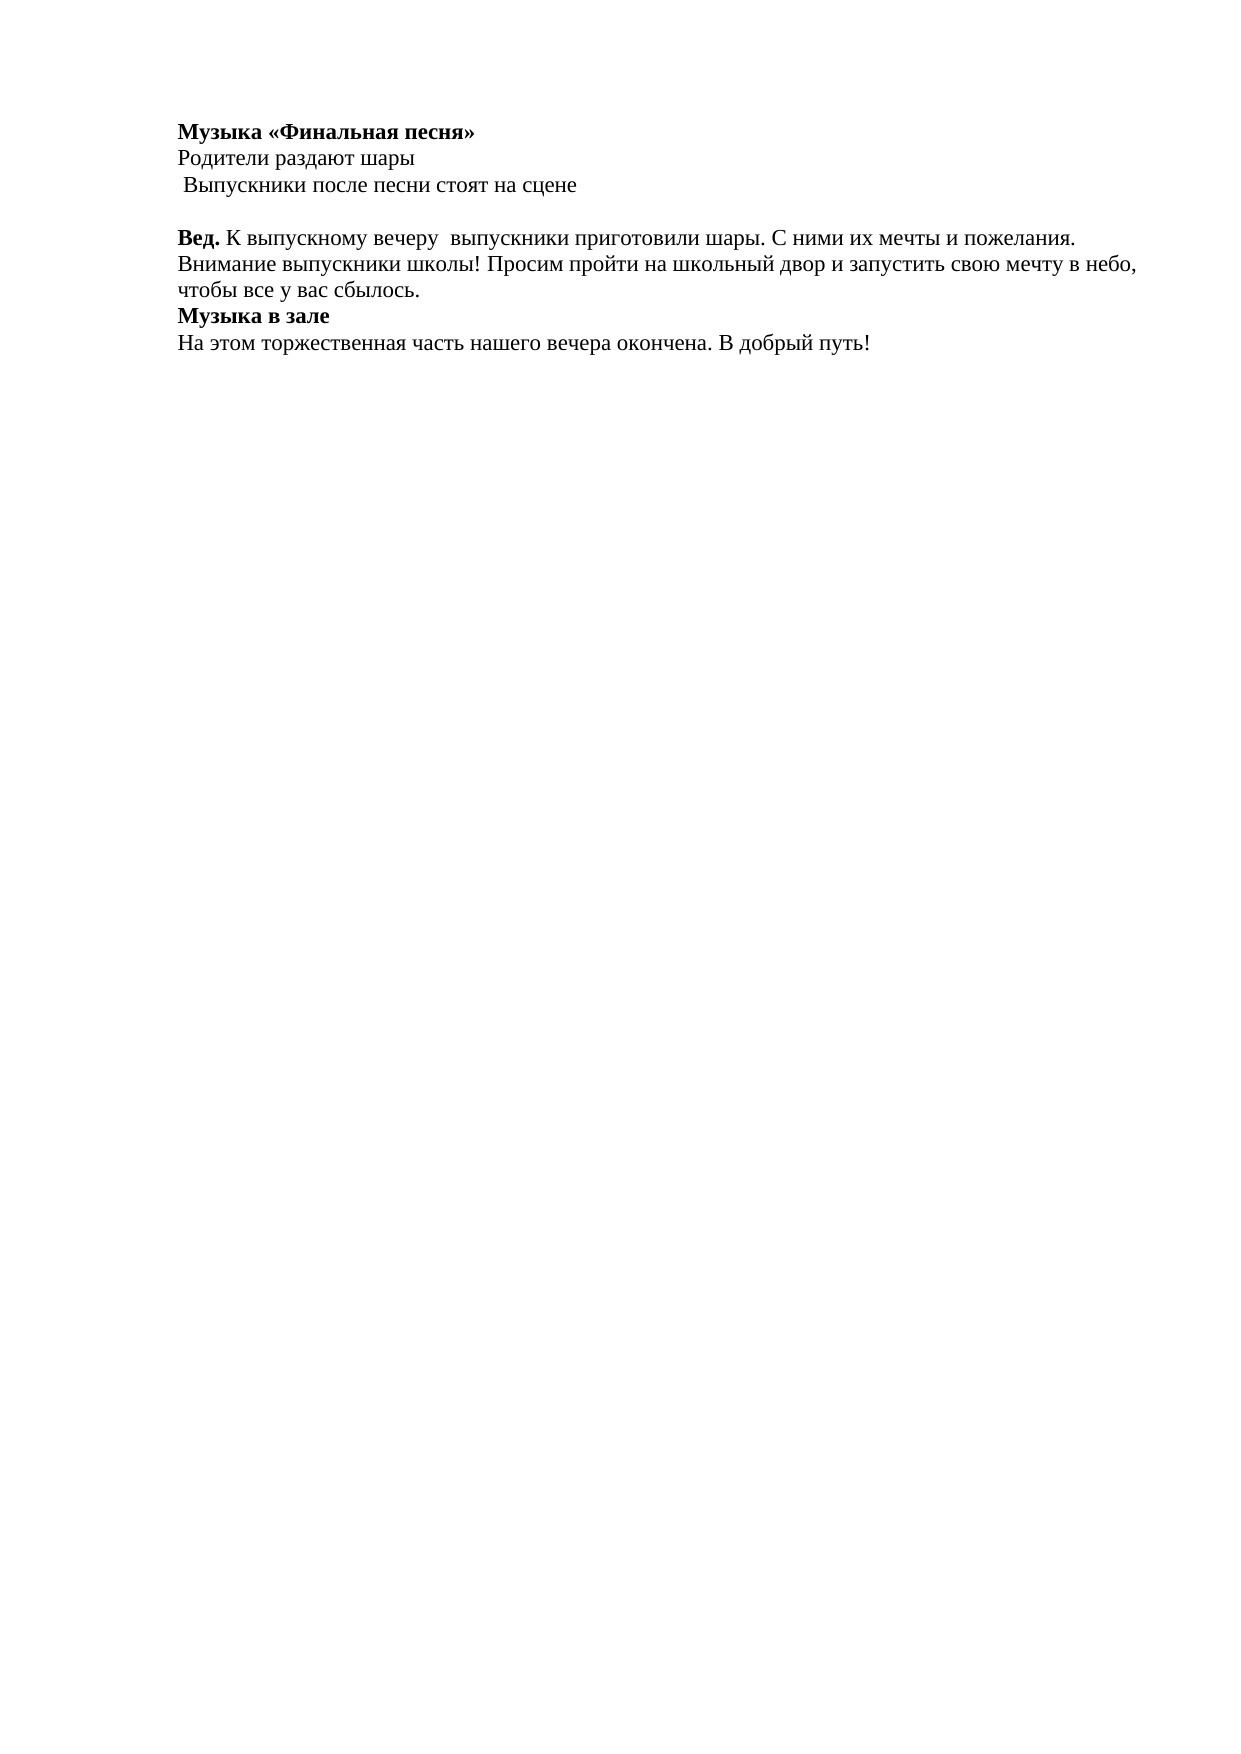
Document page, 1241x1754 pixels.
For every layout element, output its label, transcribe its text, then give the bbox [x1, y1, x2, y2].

text Музыка «Финальная песня» [177, 118, 1152, 144]
text На этом торжественная часть нашего вечера окончена. В добрый путь! [177, 329, 1152, 355]
text Родители раздают шары [177, 144, 1152, 171]
text Выпускники после песни стоят на сцене [177, 171, 1152, 197]
text Музыка в зале [177, 303, 1152, 329]
text Вед. К выпускному вечеру выпускники приготовили шары. С ними их мечты и пожелания. Внимание выпускники школы! Просим пройти на школьный двор и запустить свою мечту в небо, чтобы все у вас сбылось. [177, 223, 1152, 303]
